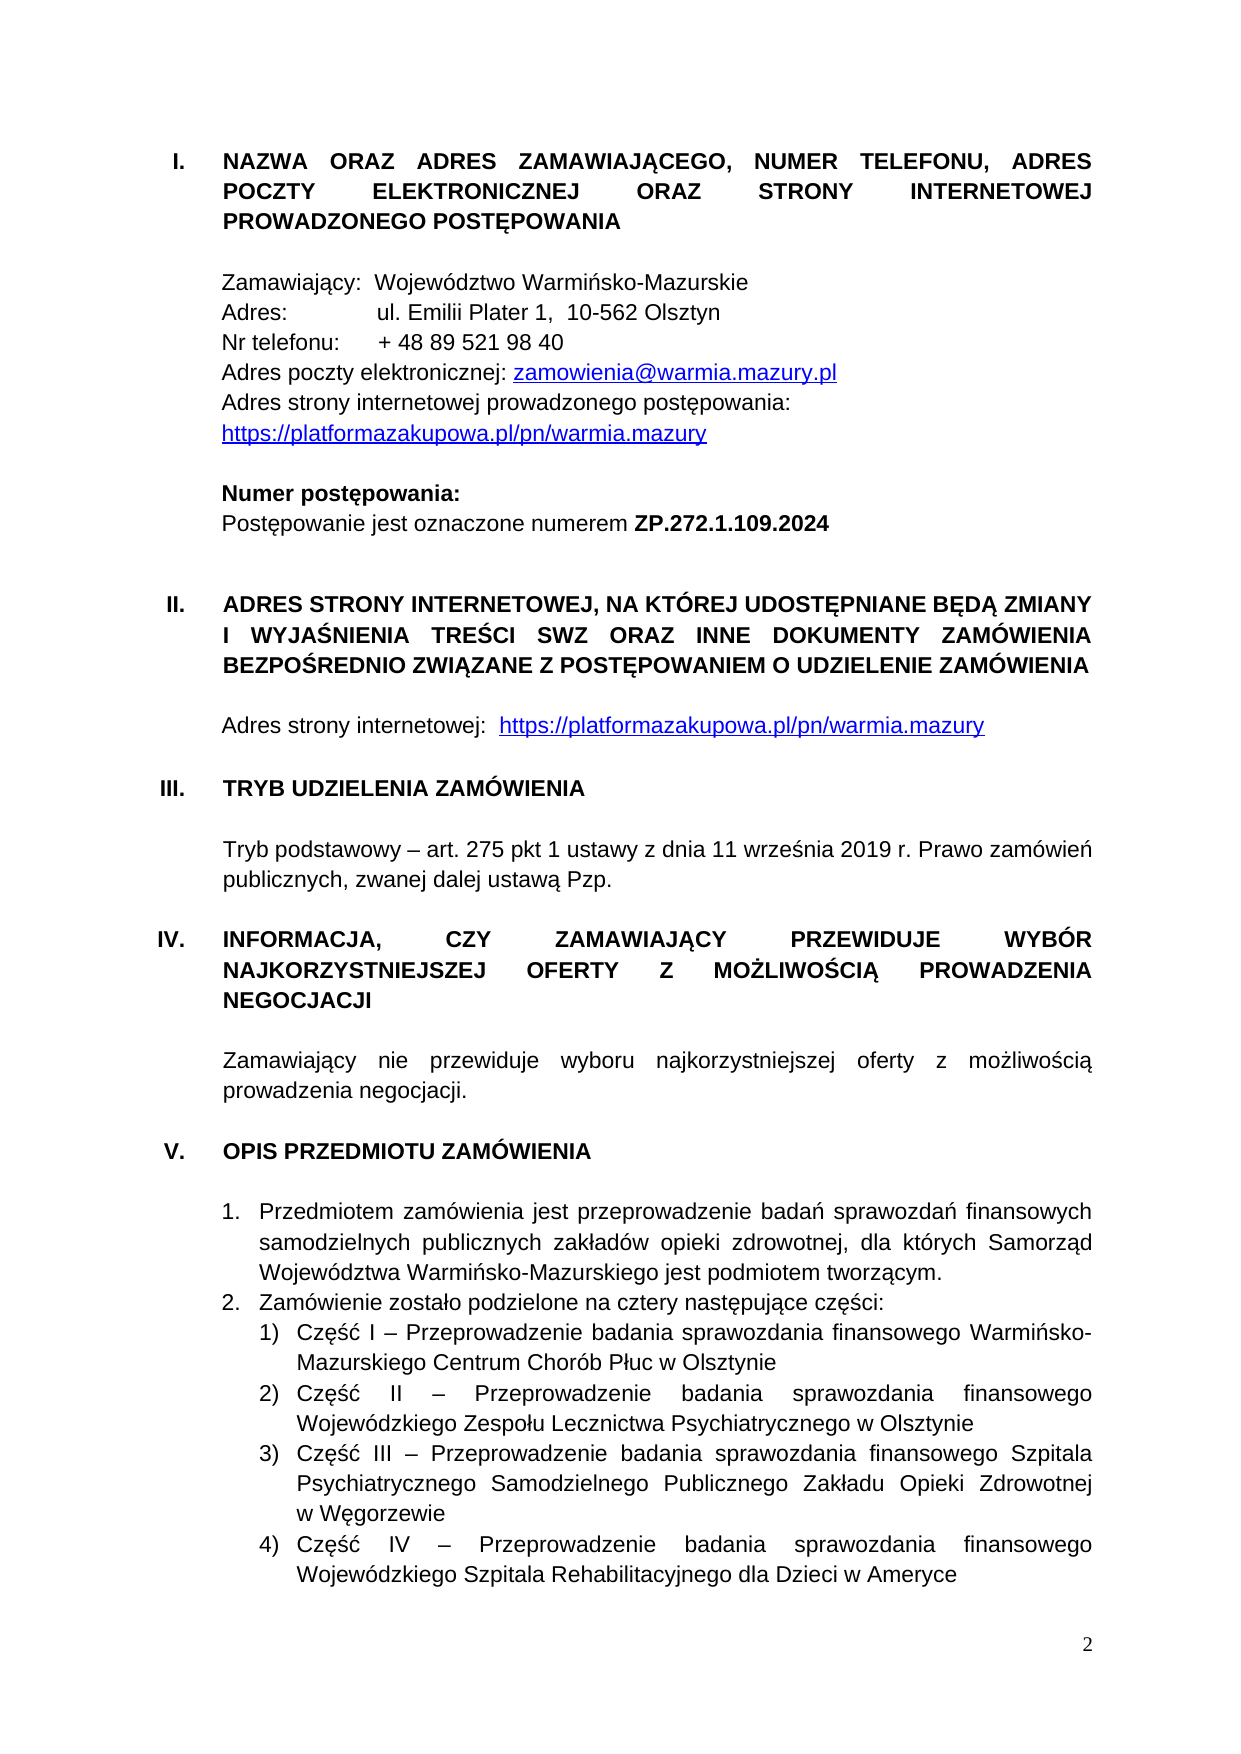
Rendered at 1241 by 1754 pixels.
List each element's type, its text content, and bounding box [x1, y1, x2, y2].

list NAZWA ORAZ ADRES ZAMAWIAJĄCEGO, NUMER TELEFONU, ADRES POCZTY ELEKTRONICZNEJ ORAZ STRONY INTERNETOWEJ PROWADZONEGO POSTĘPOWANIA [185, 148, 1093, 234]
text https://platformazakupowa.pl/pn/warmia.mazury [221, 419, 1093, 446]
list ADRES STRONY INTERNETOWEJ, NA KTÓREJ UDOSTĘPNIANE BĘDĄ ZMIANY I WYJAŚNIENIA TREŚCI SWZ ORAZ INNE DOKUMENTY ZAMÓWIENIA BEZPOŚREDNIO ZWIĄZANE Z POSTĘPOWANIEM O UDZIELENIE ZAMÓWIENIA [185, 591, 1093, 678]
list OPIS PRZEDMIOTU ZAMÓWIENIA [185, 1138, 1093, 1164]
text Postępowanie jest oznaczone numerem ZP.272.1.109.2024 [221, 510, 1093, 536]
text Nr telefonu: + 48 89 521 98 40 [221, 329, 1093, 355]
list Część IV – Przeprowadzenie badania sprawozdania finansowego Wojewódzkiego Szpitala Rehabilitacyjnego dla Dzieci w Ameryce [259, 1531, 1093, 1587]
list Część I – Przeprowadzenie badania sprawozdania finansowego Warmińsko-Mazurskiego Centrum Chorób Płuc w Olsztynie [259, 1319, 1093, 1376]
list Przedmiotem zamówienia jest przeprowadzenie badań sprawozdań finansowych samodzielnych publicznych zakładów opieki zdrowotnej, dla których Samorząd Województwa Warmińsko-Mazurskiego jest podmiotem tworzącym. [221, 1198, 1093, 1285]
list Część III – Przeprowadzenie badania sprawozdania finansowego Szpitala Psychiatrycznego Samodzielnego Publicznego Zakładu Opieki Zdrowotnej w Węgorzewie [259, 1440, 1093, 1527]
text Zamawiający: Województwo Warmińsko-Mazurskie [221, 268, 1093, 295]
list TRYB UDZIELENIA ZAMÓWIENIA [185, 775, 1093, 802]
text Adres poczty elektronicznej: zamowienia@warmia.mazury.pl [221, 359, 1093, 385]
list INFORMACJA, CZY ZAMAWIAJĄCY PRZEWIDUJE WYBÓR NAJKORZYSTNIEJSZEJ OFERTY Z MOŻLIWOŚCIĄ PROWADZENIA NEGOCJACJI [185, 926, 1093, 1013]
text Tryb podstawowy – art. 275 pkt 1 ustawy z dnia 11 września 2019 r. Prawo zamówień publicznych, zwanej dalej ustawą Pzp. [223, 836, 1093, 892]
text Zamawiający nie przewiduje wyboru najkorzystniejszej oferty z możliwością prowadzenia negocjacji. [223, 1047, 1093, 1104]
text Adres strony internetowej prowadzonego postępowania: [221, 389, 1093, 416]
list Zamówienie zostało podzielone na cztery następujące części: [221, 1289, 1093, 1315]
list Część II – Przeprowadzenie badania sprawozdania finansowego Wojewódzkiego Zespołu Lecznictwa Psychiatrycznego w Olsztynie [259, 1379, 1093, 1436]
text Adres: ul. Emilii Plater 1, 10-562 Olsztyn [221, 299, 1093, 325]
text Numer postępowania: [221, 480, 1093, 506]
text Adres strony internetowej: https://platformazakupowa.pl/pn/warmia.mazury [221, 712, 1093, 738]
